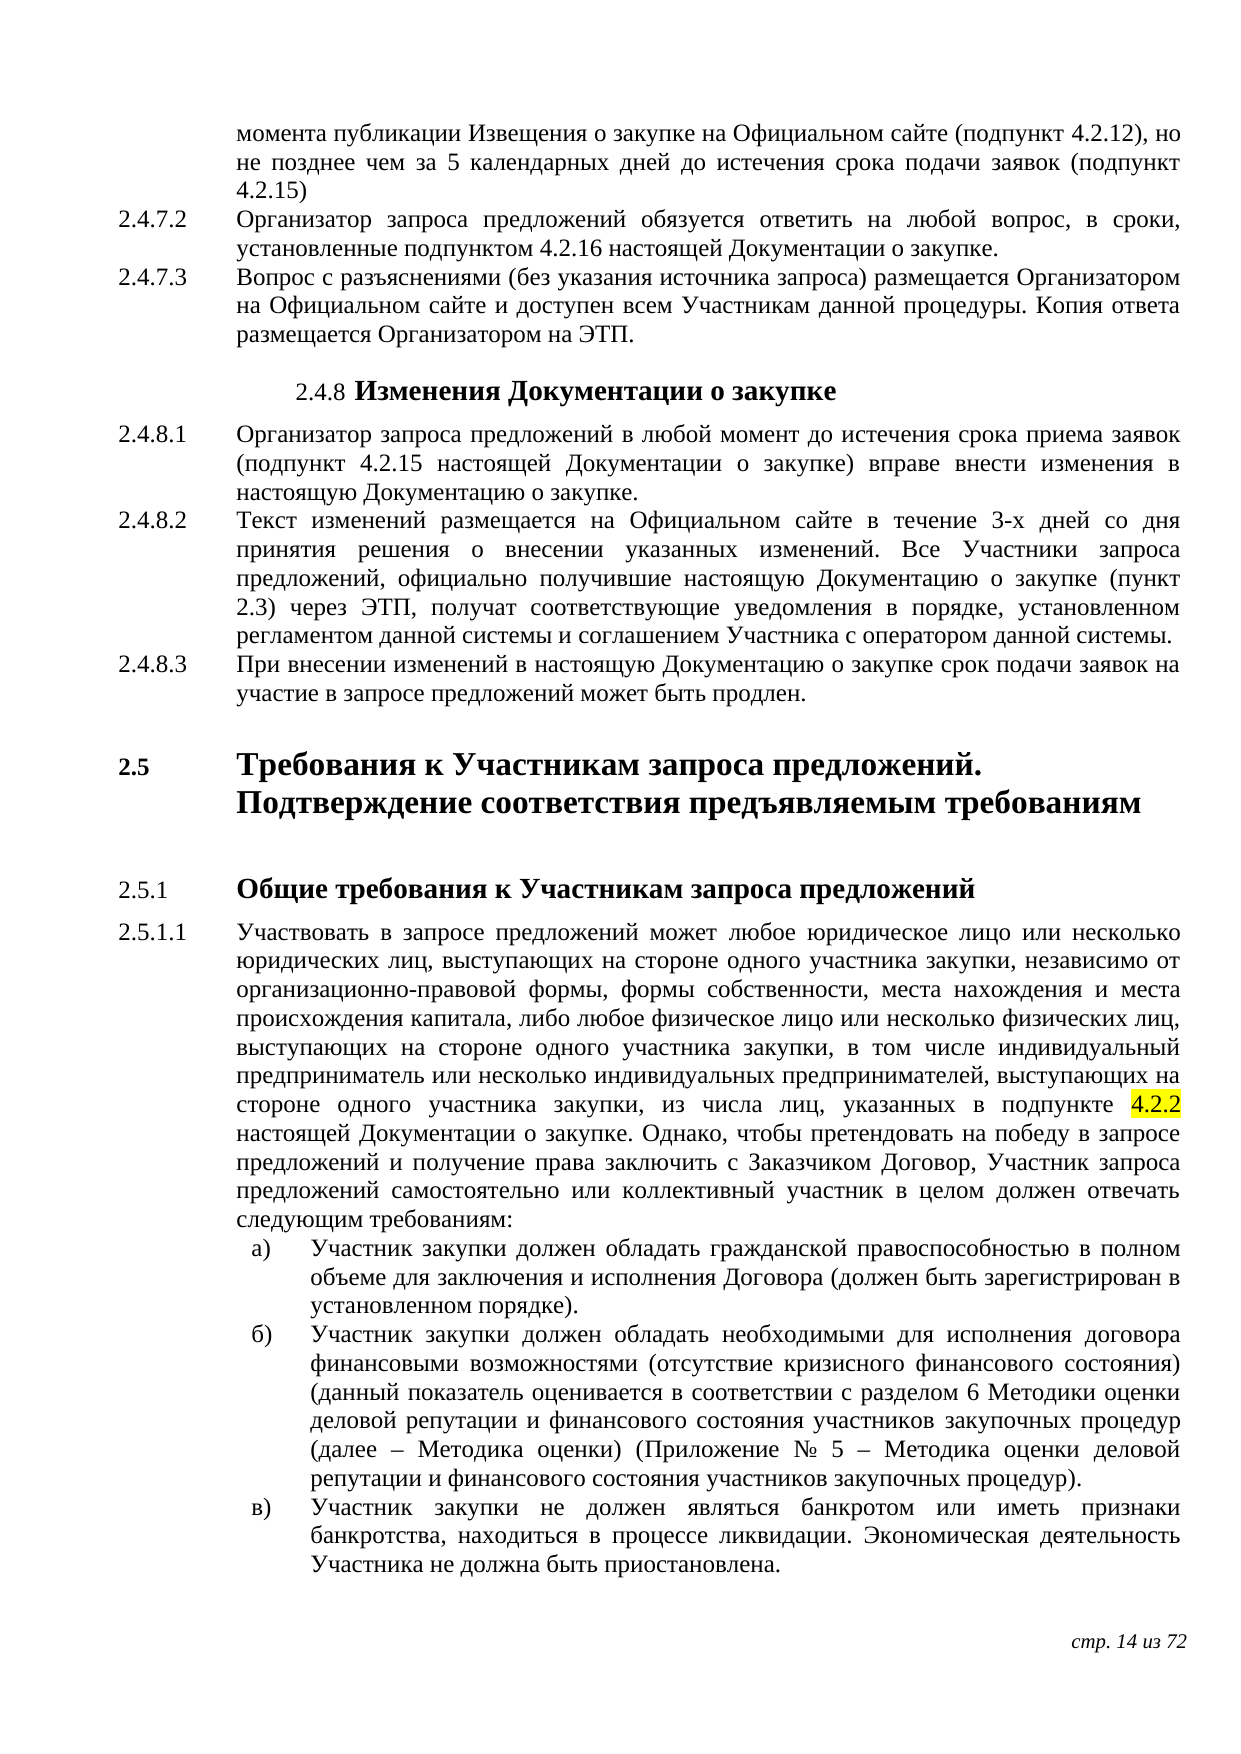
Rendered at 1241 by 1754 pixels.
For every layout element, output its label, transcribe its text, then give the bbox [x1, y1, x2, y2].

list Общие требования к Участникам запроса предложений [118, 871, 1181, 904]
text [118, 118, 1181, 204]
list Организатор запроса предложений в любой момент до истечения срока приема заявок (подпункт 4.2.15 настоящей Документации о закупке) вправе внести изменения в настоящую Документацию о закупке. [118, 419, 1181, 505]
text Организатор запроса предложений обязуется ответить на любой вопрос, в сроки, установленные подпунктом 4.2.16 настоящей Документации о закупке. [118, 204, 1181, 262]
list Участвовать в запросе предложений может любое юридическое лицо или несколько юридических лиц, выступающих на стороне одного участника закупки, независимо от организационно-правовой формы, формы собственности, места нахождения и места происхождения капитала, либо любое физическое лицо или несколько физических лиц, выступающих на стороне одного участника закупки, в том числе индивидуальный предприниматель или несколько индивидуальных предпринимателей, выступающих на стороне одного участника закупки, из числа лиц, указанных в подпункте 4.2.2 настоящей Документации о закупке. Однако, чтобы претендовать на победу в запросе предложений и получение права заключить с Заказчиком Договор, Участник запроса предложений самостоятельно или коллективный участник в целом должен отвечать следующим требованиям: [118, 917, 1181, 1233]
list Текст изменений размещается на Официальном сайте в течение 3-х дней со дня принятия решения о внесении указанных изменений. Все Участники запроса предложений, официально получившие настоящую Документацию о закупке (пункт 2.3) через ЭТП, получат соответствующие уведомления в порядке, установленном регламентом данной системы и соглашением Участника с оператором данной системы. [118, 505, 1181, 649]
text Изменения Документации о закупке [236, 373, 1181, 407]
subtitle Требования к Участникам запроса предложений. Подтверждение соответствия предъявляемым требованиям [118, 744, 1181, 821]
list Участник закупки должен обладать необходимыми для исполнения договора финансовыми возможностями (отсутствие кризисного финансового состояния) (данный показатель оценивается в соответствии с разделом 6 Методики оценки деловой репутации и финансового состояния участников закупочных процедур (далее – Методика оценки) (Приложение № 5 – Методика оценки деловой репутации и финансового состояния участников закупочных процедур). [251, 1319, 1181, 1492]
list Участник закупки должен обладать гражданской правоспособностью в полном объеме для заключения и исполнения Договора (должен быть зарегистрирован в установленном порядке). [251, 1233, 1181, 1319]
list При внесении изменений в настоящую Документацию о закупке срок подачи заявок на участие в запросе предложений может быть продлен. [118, 649, 1181, 707]
text Вопрос с разъяснениями (без указания источника запроса) размещается Организатором на Официальном сайте и доступен всем Участникам данной процедуры. Копия ответа размещается Организатором на ЭТП. [118, 262, 1181, 348]
list Участник закупки не должен являться банкротом или иметь признаки банкротства, находиться в процессе ликвидации. Экономическая деятельность Участника не должна быть приостановлена. [251, 1492, 1181, 1578]
